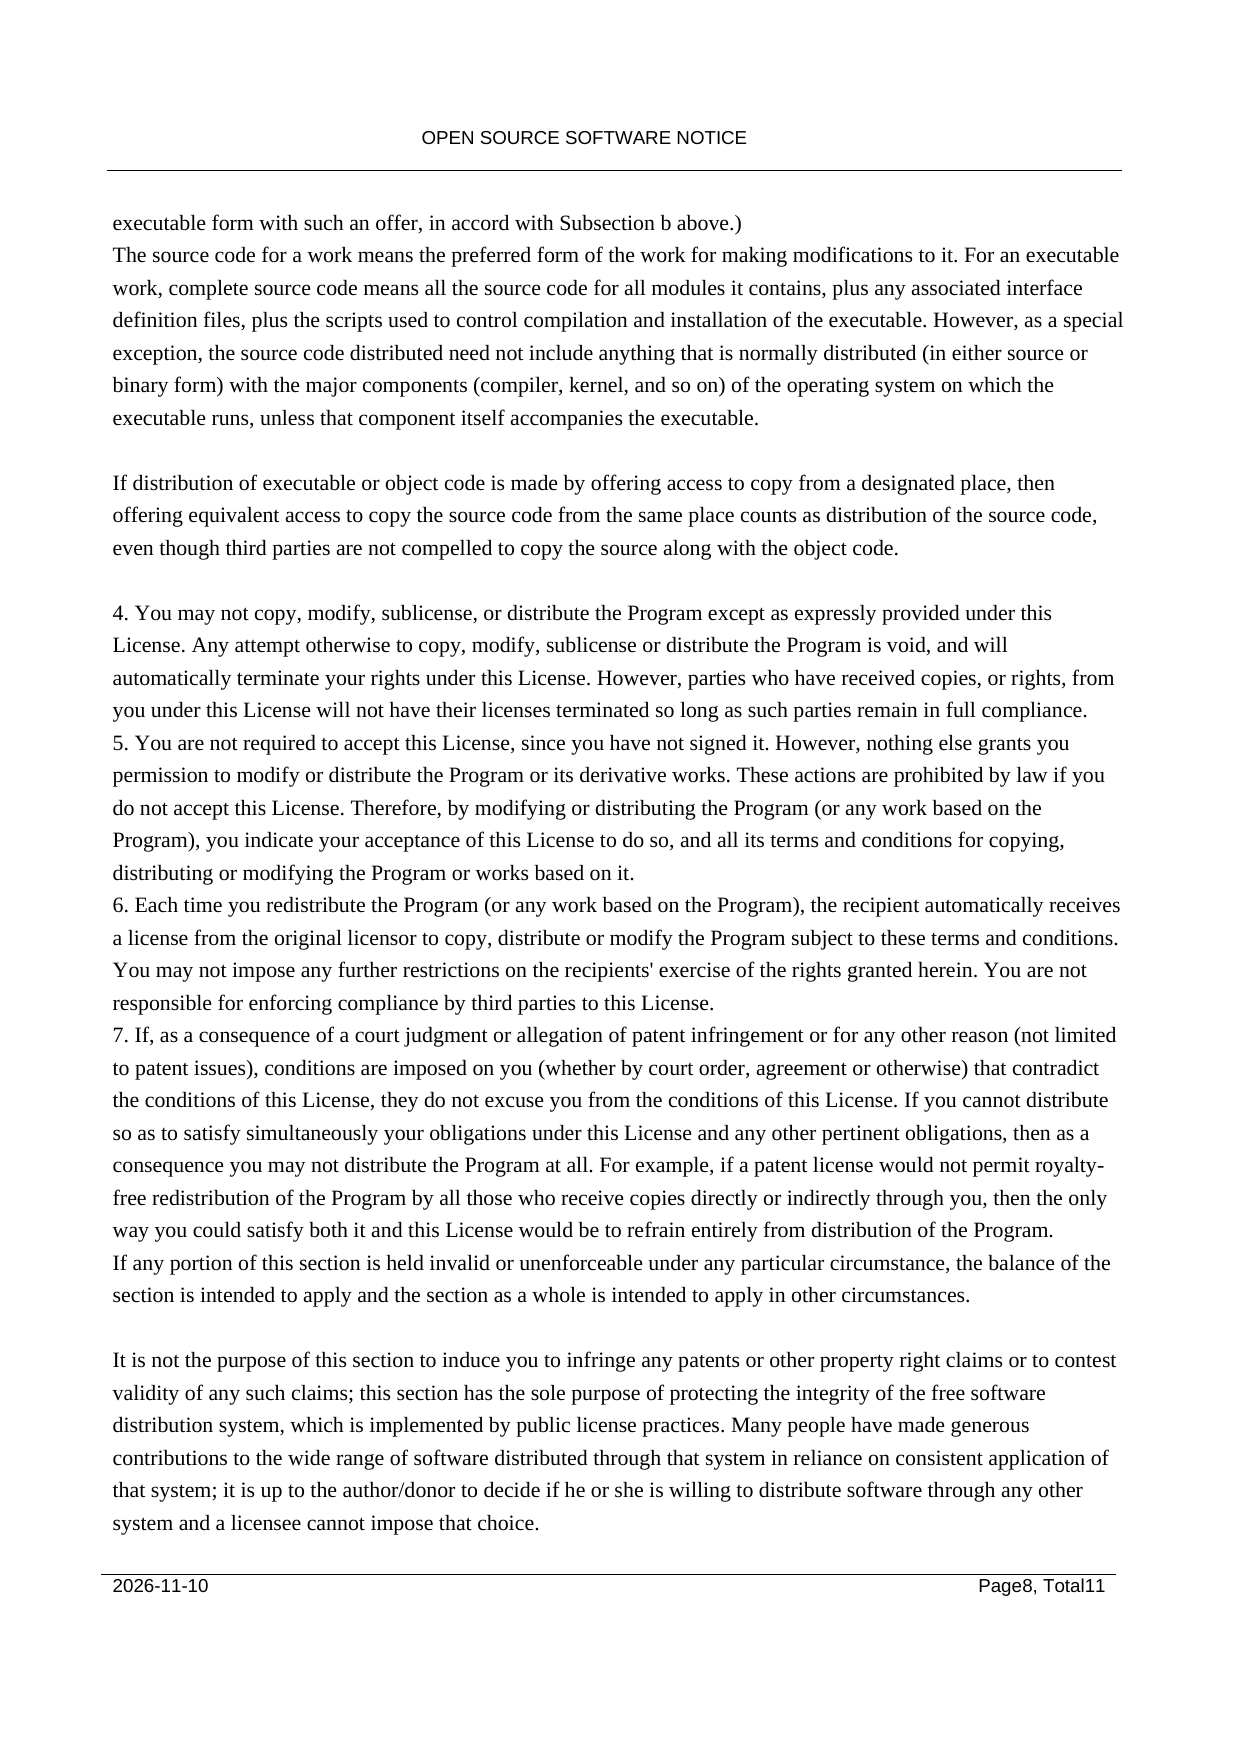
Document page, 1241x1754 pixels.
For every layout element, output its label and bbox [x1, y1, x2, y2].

text [112, 206, 1128, 1539]
